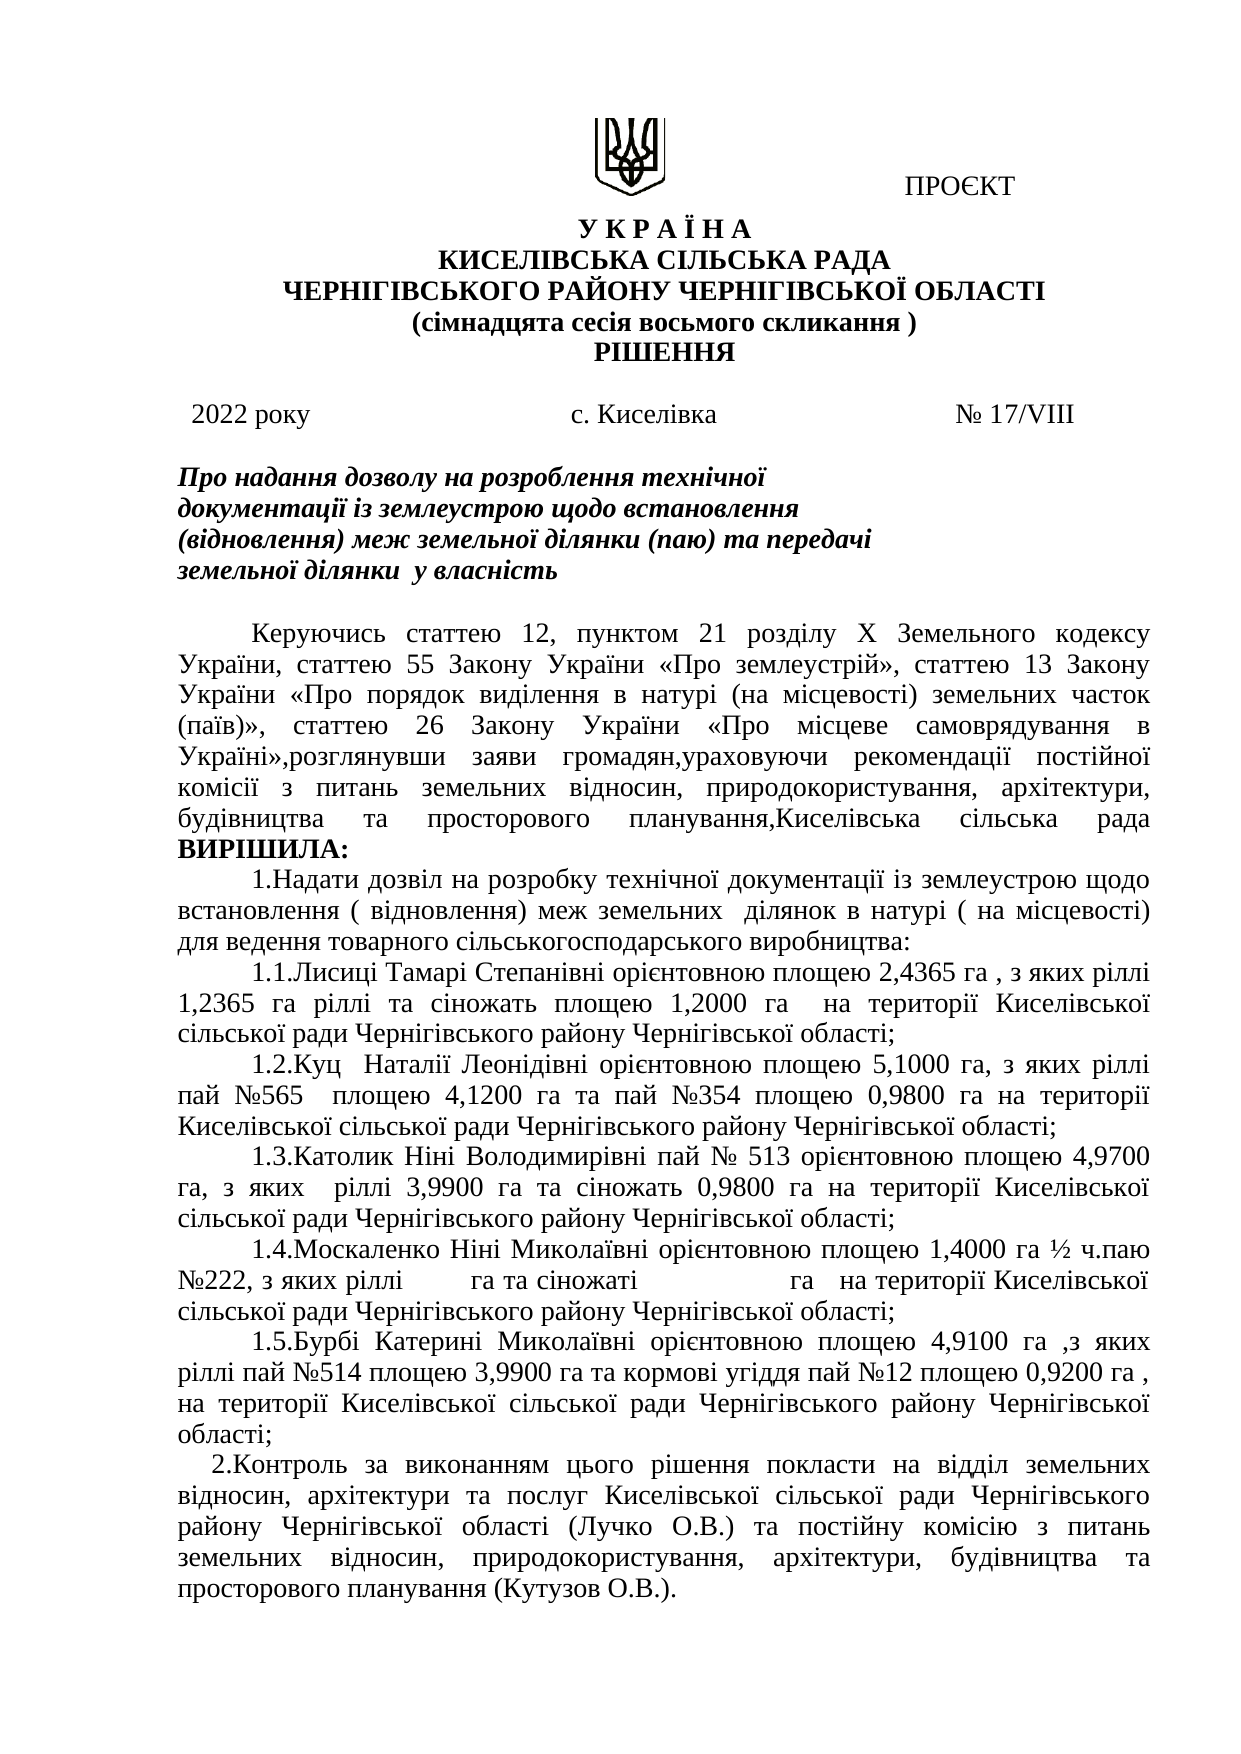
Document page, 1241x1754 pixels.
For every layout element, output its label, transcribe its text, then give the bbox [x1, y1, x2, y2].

text 1.3.Католик Ніні Володимирівні пай № 513 орієнтовною площею 4,9700 га, з яких ріллі 3,9900 га та сіножать 0,9800 га на території Киселівської сільської ради Чернігівського району Чернігівської області; [177, 1141, 1152, 1234]
text РІШЕННЯ [177, 337, 1152, 368]
text Керуючись статтею 12, пунктом 21 розділу Х Земельного кодексу України, статтею 55 Закону України «Про землеустрій», статтею 13 Закону України «Про порядок виділення в натурі (на місцевості) земельних часток (паїв)», статтею 26 Закону України «Про місцеве самоврядування в Україні»,розглянувши заяви громадян,ураховуючи рекомендації постійної комісії з питань земельних відносин, природокористування, архітектури, будівництва та просторового планування,Киселівська сільська рада ВИРІШИЛА: [177, 617, 1152, 864]
text 1.4.Москаленко Ніні Миколаївні орієнтовною площею 1,4000 га ½ ч.паю №222, з яких ріллі га та сіножаті га на території Киселівської сільської ради Чернігівського району Чернігівської області; [177, 1234, 1152, 1326]
text ЧЕРНІГІВСЬКОГО РАЙОНУ ЧЕРНІГІВСЬКОЇ ОБЛАСТІ [177, 276, 1152, 307]
text У К Р А Ї Н А [177, 214, 1152, 245]
text 2022 року с. Киселівка № 17/VІІІ [177, 399, 1152, 429]
text 1.2.Куц Наталії Леонідівні орієнтовною площею 5,1000 га, з яких ріллі пай №565 площею 4,1200 га та пай №354 площею 0,9800 га на території Киселівської сільської ради Чернігівського району Чернігівської області; [177, 1049, 1152, 1141]
picture [595, 118, 666, 196]
text 1.1.Лисиці Тамарі Степанівні орієнтовною площею 2,4365 га , з яких ріллі 1,2365 га ріллі та сіножать площею 1,2000 га на території Киселівської сільської ради Чернігівського району Чернігівської області; [177, 956, 1152, 1049]
text (сімнадцята сесія восьмого скликання ) [177, 307, 1152, 337]
text ПРОЄКТ [177, 118, 1152, 214]
text 1.Надати дозвіл на розробку технічної документації із землеустрою щодо встановлення ( відновлення) меж земельних ділянок в натурі ( на місцевості) для ведення товарного сільськогосподарського виробництва: [177, 864, 1152, 956]
text 2.Контроль за виконанням цього рішення покласти на відділ земельних відносин, архітектури та послуг Киселівської сільської ради Чернігівського району Чернігівської області (Лучко О.В.) та постійну комісію з питань земельних відносин, природокористування, архітектури, будівництва та просторового планування (Кутузов О.В.). [177, 1449, 1152, 1603]
text КИСЕЛІВСЬКА СІЛЬСЬКА РАДА [177, 245, 1152, 276]
text 1.5.Бурбі Катерині Миколаївні орієнтовною площею 4,9100 га ,з яких ріллі пай №514 площею 3,9900 га та кормові угіддя пай №12 площею 0,9200 га , на території Киселівської сільської ради Чернігівського району Чернігівської області; [177, 1326, 1152, 1449]
text Про надання дозволу на розроблення технічної документації із землеустрою щодо встановлення (відновлення) меж земельної ділянки (паю) та передачі земельної ділянки у власність [177, 462, 927, 585]
